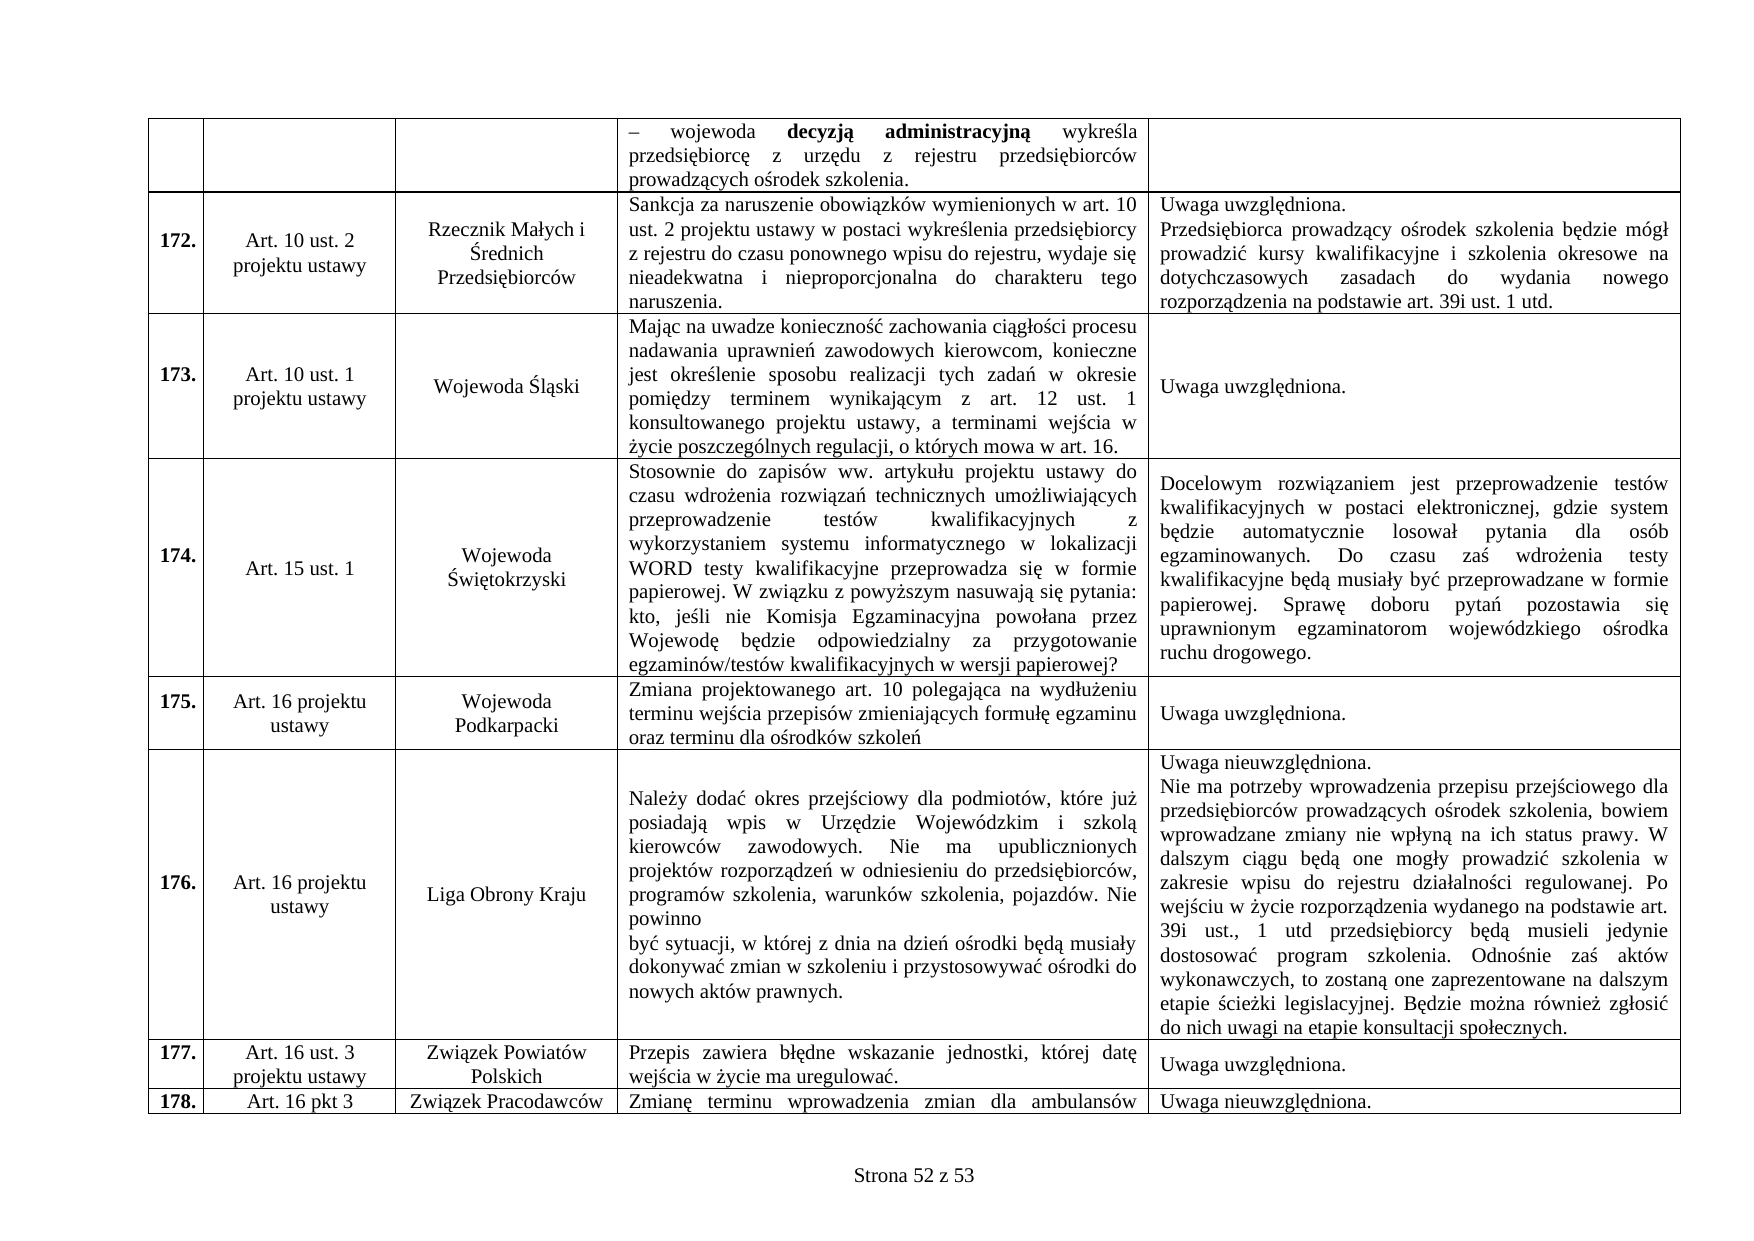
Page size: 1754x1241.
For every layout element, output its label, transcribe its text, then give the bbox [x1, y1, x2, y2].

table_cell Art. 16 ust. 3 projektu ustawy [204, 1040, 395, 1088]
table_cell [149, 1040, 203, 1088]
table_cell Art. 16 projektu ustawy [204, 677, 395, 749]
table_cell Sankcja za naruszenie obowiązków wymienionych w art. 10 ust. 2 projektu ustawy w postaci wykreślenia przedsiębiorcy z rejestru do czasu ponownego wpisu do rejestru, wydaje się nieadekwatna i nieproporcjonalna do charakteru tego naruszenia. [618, 193, 1148, 313]
table_cell Przepis zawiera błędne wskazanie jednostki, której datę wejścia w życie ma uregulować. [618, 1040, 1148, 1088]
table_cell Docelowym rozwiązaniem jest przeprowadzenie testów kwalifikacyjnych w postaci elektronicznej, gdzie system będzie automatycznie losował pytania dla osób egzaminowanych. Do czasu zaś wdrożenia testy kwalifikacyjne będą musiały być przeprowadzane w formie papierowej. Sprawę doboru pytań pozostawia się uprawnionym egzaminatorom wojewódzkiego ośrodka ruchu drogowego. [1149, 459, 1680, 676]
table_cell Stosownie do zapisów ww. artykułu projektu ustawy do czasu wdrożenia rozwiązań technicznych umożliwiających przeprowadzenie testów kwalifikacyjnych z wykorzystaniem systemu informatycznego w lokalizacji WORD testy kwalifikacyjne przeprowadza się w formie papierowej. W związku z powyższym nasuwają się pytania: kto, jeśli nie Komisja Egzaminacyjna powołana przez Wojewodę będzie odpowiedzialny za przygotowanie egzaminów/testów kwalifikacyjnych w wersji papierowej? [618, 459, 1148, 676]
table_cell Wojewoda Podkarpacki [396, 677, 617, 749]
table_cell Uwaga uwzględniona. Przedsiębiorca prowadzący ośrodek szkolenia będzie mógł prowadzić kursy kwalifikacyjne i szkolenia okresowe na dotychczasowych zasadach do wydania nowego rozporządzenia na podstawie art. 39i ust. 1 utd. [1149, 193, 1680, 313]
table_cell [618, 1089, 1148, 1113]
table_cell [618, 119, 1148, 191]
table_cell Uwaga uwzględniona. [1149, 677, 1680, 749]
table_cell Art. 15 ust. 1 [204, 459, 395, 676]
table_cell [149, 193, 203, 313]
table_cell Wojewoda Świętokrzyski [396, 459, 617, 676]
table_cell [149, 459, 203, 676]
table_cell [149, 750, 203, 1039]
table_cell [1149, 1089, 1680, 1113]
table_cell Mając na uwadze konieczność zachowania ciągłości procesu nadawania uprawnień zawodowych kierowcom, konieczne jest określenie sposobu realizacji tych zadań w okresie pomiędzy terminem wynikającym z art. 12 ust. 1 konsultowanego projektu ustawy, a terminami wejścia w życie poszczególnych regulacji, o których mowa w art. 16. [618, 314, 1148, 458]
table_cell Należy dodać okres przejściowy dla podmiotów, które już posiadają wpis w Urzędzie Wojewódzkim i szkolą kierowców zawodowych. Nie ma upublicznionych projektów rozporządzeń w odniesieniu do przedsiębiorców, programów szkolenia, warunków szkolenia, pojazdów. Nie powinno być sytuacji, w której z dnia na dzień ośrodki będą musiały dokonywać zmian w szkoleniu i przystosowywać ośrodki do nowych aktów prawnych. [618, 750, 1148, 1039]
table_cell [149, 677, 203, 749]
table_cell Wojewoda Śląski [396, 314, 617, 458]
table_cell Art. 16 projektu ustawy [204, 750, 395, 1039]
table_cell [204, 1089, 395, 1113]
table_cell Rzecznik Małych i Średnich Przedsiębiorców [396, 193, 617, 313]
table_cell Art. 10 ust. 2 projektu ustawy [204, 193, 395, 313]
table_cell Uwaga uwzględniona. [1149, 1040, 1680, 1088]
table_cell Związek Powiatów Polskich [396, 1040, 617, 1088]
table_cell Art. 10 ust. 1 projektu ustawy [204, 314, 395, 458]
table_cell Zmiana projektowanego art. 10 polegająca na wydłużeniu terminu wejścia przepisów zmieniających formułę egzaminu oraz terminu dla ośrodków szkoleń [618, 677, 1148, 749]
table_cell Liga Obrony Kraju [396, 750, 617, 1039]
table_cell [149, 119, 203, 191]
table_cell [149, 1089, 203, 1113]
table_cell Uwaga nieuwzględniona. Nie ma potrzeby wprowadzenia przepisu przejściowego dla przedsiębiorców prowadzących ośrodek szkolenia, bowiem wprowadzane zmiany nie wpłyną na ich status prawy. W dalszym ciągu będą one mogły prowadzić szkolenia w zakresie wpisu do rejestru działalności regulowanej. Po wejściu w życie rozporządzenia wydanego na podstawie art. 39i ust., 1 utd przedsiębiorcy będą musieli jedynie dostosować program szkolenia. Odnośnie zaś aktów wykonawczych, to zostaną one zaprezentowane na dalszym etapie ścieżki legislacyjnej. Będzie można również zgłosić do nich uwagi na etapie konsultacji społecznych. [1149, 750, 1680, 1039]
table_cell [149, 314, 203, 458]
table_cell Uwaga uwzględniona. [1149, 314, 1680, 458]
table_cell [396, 1089, 617, 1113]
table_cell [396, 119, 617, 191]
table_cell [204, 119, 395, 191]
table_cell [1149, 119, 1680, 191]
